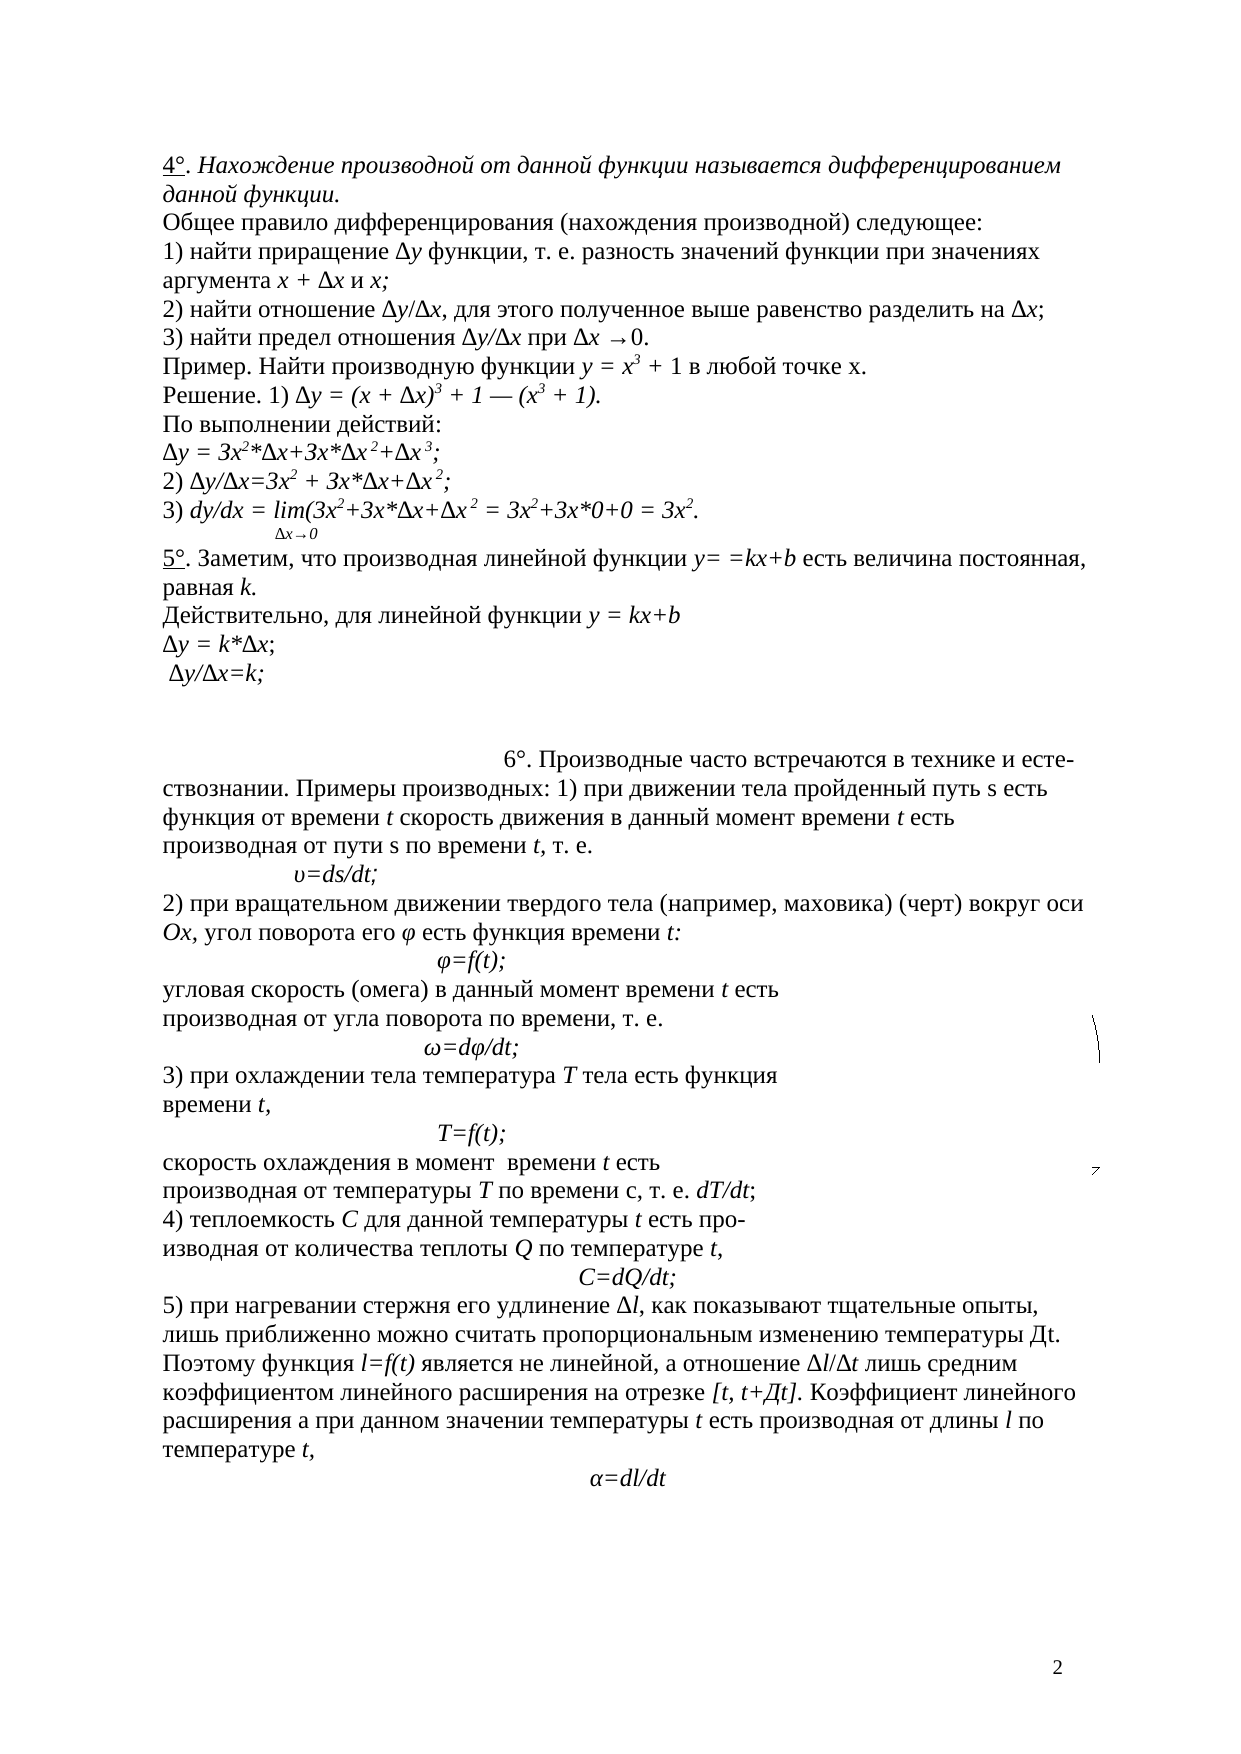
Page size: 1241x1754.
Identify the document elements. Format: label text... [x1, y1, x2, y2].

text 2) найти отношение ∆y/∆x, для этого полученное выше равенство разделить на ∆x; [162, 294, 1092, 322]
text ω=dφ/dt; [162, 1032, 1092, 1061]
text ∆у = k*∆x; [162, 629, 1092, 658]
text ∆y/∆x=k; [162, 658, 1092, 687]
text Пример. Найти производную функции у = х3 + 1 в любой точке x. [162, 351, 1092, 380]
text 5) при нагревании стержня его удлинение ∆l, как показывают тщательные опыты, лишь приближенно можно считать пропорциональным изменению температуры Дt. Поэтому функция l=f(t) является не линейной, а отношение ∆l/∆t лишь средним коэффициентом линейного расширения на отрезке [t, t+Дt]. Коэффициент линейного расширения а при данном значении температуры t есть производная от длины l по температуре t, [162, 1291, 1092, 1463]
text υ=ds/dt; [162, 859, 1092, 888]
text Решение. 1) ∆y = (x + ∆x)3 + 1 — (х3 + 1). [162, 380, 1092, 409]
text T=f(t); [162, 1118, 1092, 1147]
text ∆y = Зx2*∆x+Зx*∆x 2+∆x 3; [162, 437, 1092, 466]
text 4°. Нахождение производной от данной функции называется дифференцированием данной функции. [162, 150, 1092, 207]
text φ=f(t); [162, 946, 1092, 974]
text Общее правило дифференцирования (нахождения производной) следующее: [162, 207, 1092, 236]
text 2) при вращательном движении твердого тела (например, маховика) (черт) вoкруг оси Ох, угол поворота его φ есть функция времени t: [162, 888, 1092, 946]
text 3) найти предел отношения ∆y/∆x при ∆x →0. [162, 322, 1092, 351]
text 1) найти приращение ∆y функции, т. е. разность значений функции при значениях аргумента x + ∆x и x; [162, 236, 1092, 294]
text 5°. Заметим, что производная линейной функции у= =kx+b есть величина постоянная, равная k. [162, 543, 1092, 600]
text C=dQ/dt; [162, 1262, 1092, 1291]
text α=dl/dt [162, 1463, 1092, 1492]
text ∆x→0 [162, 524, 1092, 543]
text скорость охлаждения в момент времени t есть производная от температуры Т по времени с, т. е. dT/dt; [162, 1147, 1092, 1204]
text По выполнении действий: [162, 409, 1092, 437]
text 4) теплоемкость С для данной температуры t есть производная от количества теплоты Q по температуре t, [162, 1204, 1092, 1262]
text 2) ∆y/∆x=3x2 + Зx*∆x+∆x 2; [162, 466, 1092, 495]
text 3) dy/dx = lim(3x2+3x*∆x+∆x 2 = 3x2+3x*0+0 = 3x2. [162, 495, 1092, 524]
text 6°. Производные часто встречаются в технике и естествознании. Примеры производных: 1) при движении тела пройденный путь s есть функция от времени t скорость движения в данный момент времени t есть производная от пути s по времени t, т. е. [162, 744, 1092, 859]
text Действительно, для линейной функции y = kx+b [162, 600, 1092, 629]
text угловая скорость (омега) в данный момент времени t есть производная от угла поворота по времени, т. е. [162, 974, 1092, 1032]
text 3) при охлаждении тела температура Т тела есть функция времени t, [162, 1061, 1092, 1118]
